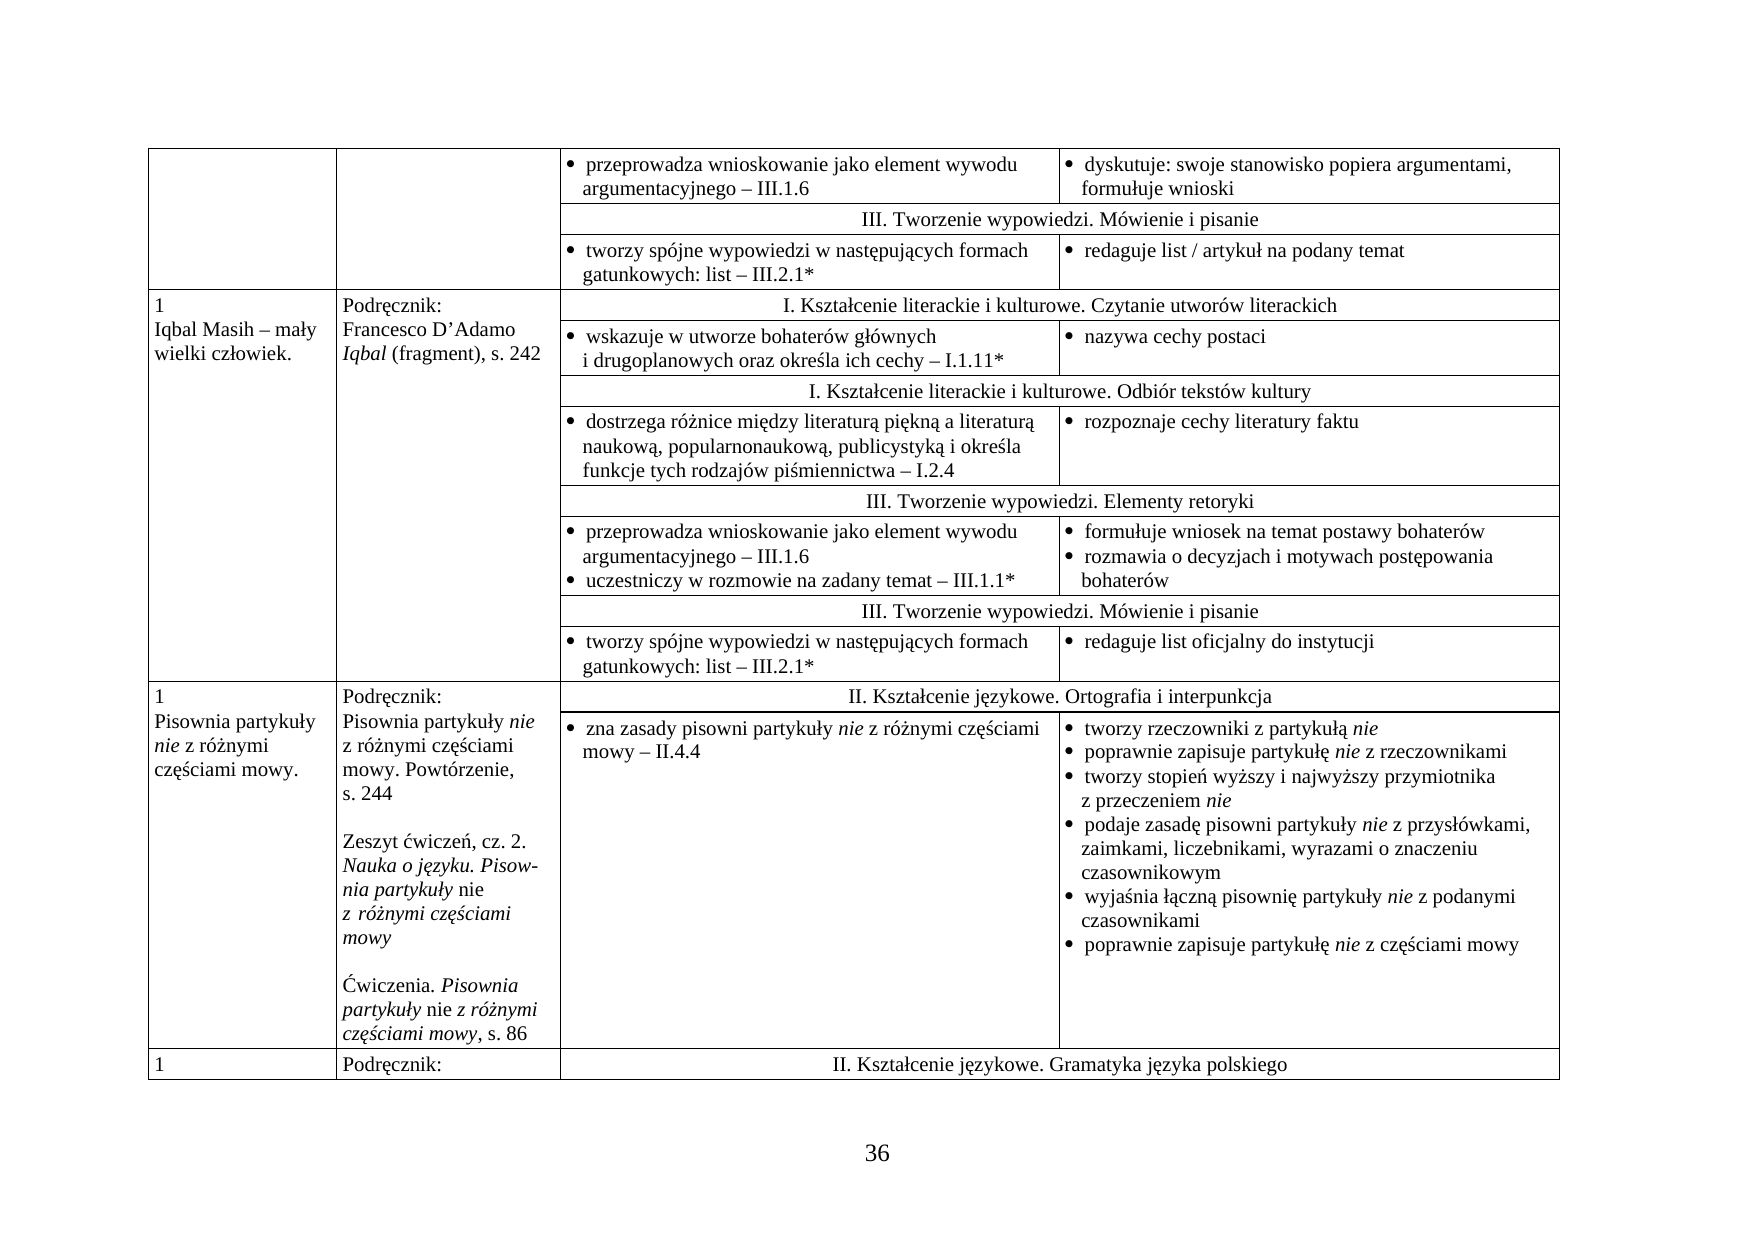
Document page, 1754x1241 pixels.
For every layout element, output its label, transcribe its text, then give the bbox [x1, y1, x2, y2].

table_cell III. Tworzenie wypowiedzi. Mówienie i pisanie [561, 596, 1559, 626]
table_cell II. Kształcenie językowe. Ortografia i interpunkcja [561, 682, 1559, 711]
table_cell tworzy rzeczowniki z partykułą nie poprawnie zapisuje partykułę nie z rzeczownikami tworzy stopień wyższy i najwyższy przymiotnika z przeczeniem nie podaje zasadę pisowni partykuły nie z przysłówkami, zaimkami, liczebnikami, wyrazami o znaczeniu czasownikowym wyjaśnia łączną pisownię partykuły nie z podanymi czasownikami poprawnie zapisuje partykułę nie z częściami mowy [1060, 713, 1559, 1048]
table_cell redaguje list oficjalny do instytucji [1060, 627, 1559, 681]
table_cell 1 Iqbal Masih – mały wielki człowiek. [149, 290, 336, 681]
table_cell dostrzega różnice między literaturą piękną a literaturą naukową, popularnonaukową, publicystyką i określa funkcje tych rodzajów piśmiennictwa – I.2.4 [561, 407, 1059, 484]
table_cell przeprowadza wnioskowanie jako element wywodu argumentacyjnego – III.1.6 uczestniczy w rozmowie na zadany temat – III.1.1* [561, 517, 1059, 594]
table_cell tworzy spójne wypowiedzi w następujących formach gatunkowych: list – III.2.1* [561, 627, 1059, 681]
table_cell dyskutuje: swoje stanowisko popiera argumentami, formułuje wnioski [1060, 149, 1559, 203]
table_cell I. Kształcenie literackie i kulturowe. Czytanie utworów literackich [561, 290, 1559, 319]
table_cell III. Tworzenie wypowiedzi. Elementy retoryki [561, 486, 1559, 516]
table_cell redaguje list / artykuł na podany temat [1060, 235, 1559, 289]
table_cell I. Kształcenie literackie i kulturowe. Odbiór tekstów kultury [561, 376, 1559, 406]
table_cell 1 Pisownia partykuły nie z różnymi częściami mowy. [149, 682, 336, 1048]
table_cell II. Kształcenie językowe. Gramatyka języka polskiego [561, 1049, 1559, 1079]
table_cell tworzy spójne wypowiedzi w następujących formach gatunkowych: list – III.2.1* [561, 235, 1059, 289]
table_cell formułuje wniosek na temat postawy bohaterów rozmawia o decyzjach i motywach postępowania bohaterów [1060, 517, 1559, 594]
table_cell przeprowadza wnioskowanie jako element wywodu argumentacyjnego – III.1.6 [561, 149, 1059, 203]
table_cell Podręcznik: Pisownia partykuły nie z różnymi częściami mowy. Powtórzenie, s. 244 Zeszyt ćwiczeń, cz. 2. Nauka o języku. Pisownia partykuły nie z różnymi częściami mowy Ćwiczenia. Pisownia partykuły nie z różnymi częściami mowy, s. 86 [337, 682, 560, 1048]
table_cell III. Tworzenie wypowiedzi. Mówienie i pisanie [561, 204, 1559, 234]
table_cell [337, 1049, 560, 1079]
table_cell wskazuje w utworze bohaterów głównych i drugoplanowych oraz określa ich cechy – I.1.11* [561, 321, 1059, 374]
table_cell rozpoznaje cechy literatury faktu [1060, 407, 1559, 484]
table_cell nazywa cechy postaci [1060, 321, 1559, 374]
table_cell Podręcznik: Francesco D’Adamo Iqbal (fragment), s. 242 [337, 290, 560, 681]
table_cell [149, 1049, 336, 1079]
table_cell zna zasady pisowni partykuły nie z różnymi częściami mowy – II.4.4 [561, 713, 1059, 1048]
